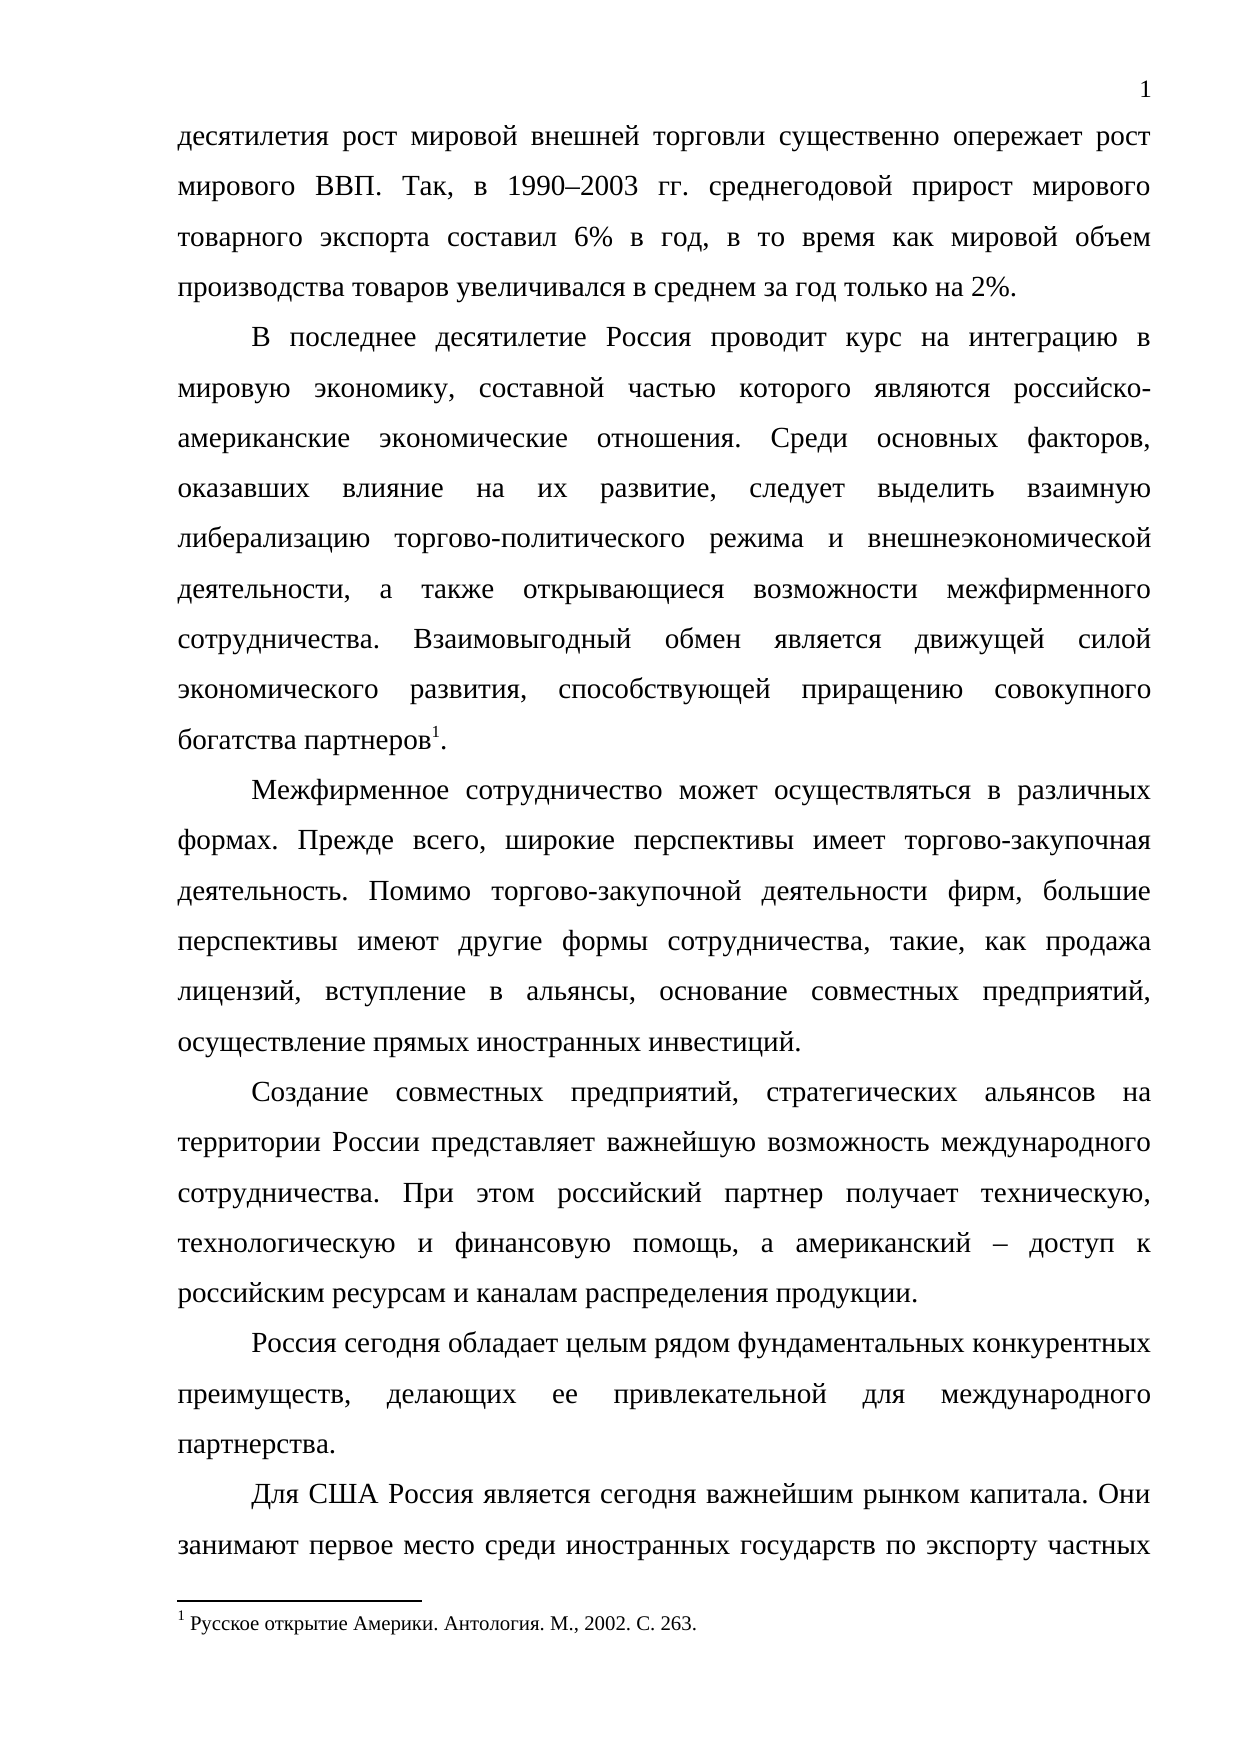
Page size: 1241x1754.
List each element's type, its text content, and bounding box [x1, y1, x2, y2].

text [177, 118, 1152, 303]
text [177, 1477, 1152, 1560]
text Межфирменное сотрудничество может осуществляться в различных формах. Прежде всего, широкие перспективы имеет торгово-закупочная деятельность. Помимо торгово-закупочной деятельности фирм, большие перспективы имеют другие формы сотрудничества, такие, как продажа лицензий, вступление в альянсы, основание совместных предприятий, осуществление прямых иностранных инвестиций. [177, 772, 1152, 1057]
text Россия сегодня обладает целым рядом фундаментальных конкурентных преимуществ, делающих ее привлекательной для международного партнерства. [177, 1326, 1152, 1460]
text В последнее десятилетие Россия проводит курс на интеграцию в мировую экономику, составной частью которого являются российско-американские экономические отношения. Среди основных факторов, оказавших влияние на их развитие, следует выделить взаимную либерализацию торгово-политического режима и внешнеэкономической деятельности, а также открывающиеся возможности межфирменного сотрудничества. Взаимовыгодный обмен является движущей силой экономического развития, способствующей приращению совокупного богатства партнеров. [177, 319, 1152, 755]
text Создание совместных предприятий, стратегических альянсов на территории России представляет важнейшую возможность международного сотрудничества. При этом российский партнер получает техническую, технологическую и финансовую помощь, а американский – доступ к российским ресурсам и каналам распределения продукции. [177, 1074, 1152, 1309]
